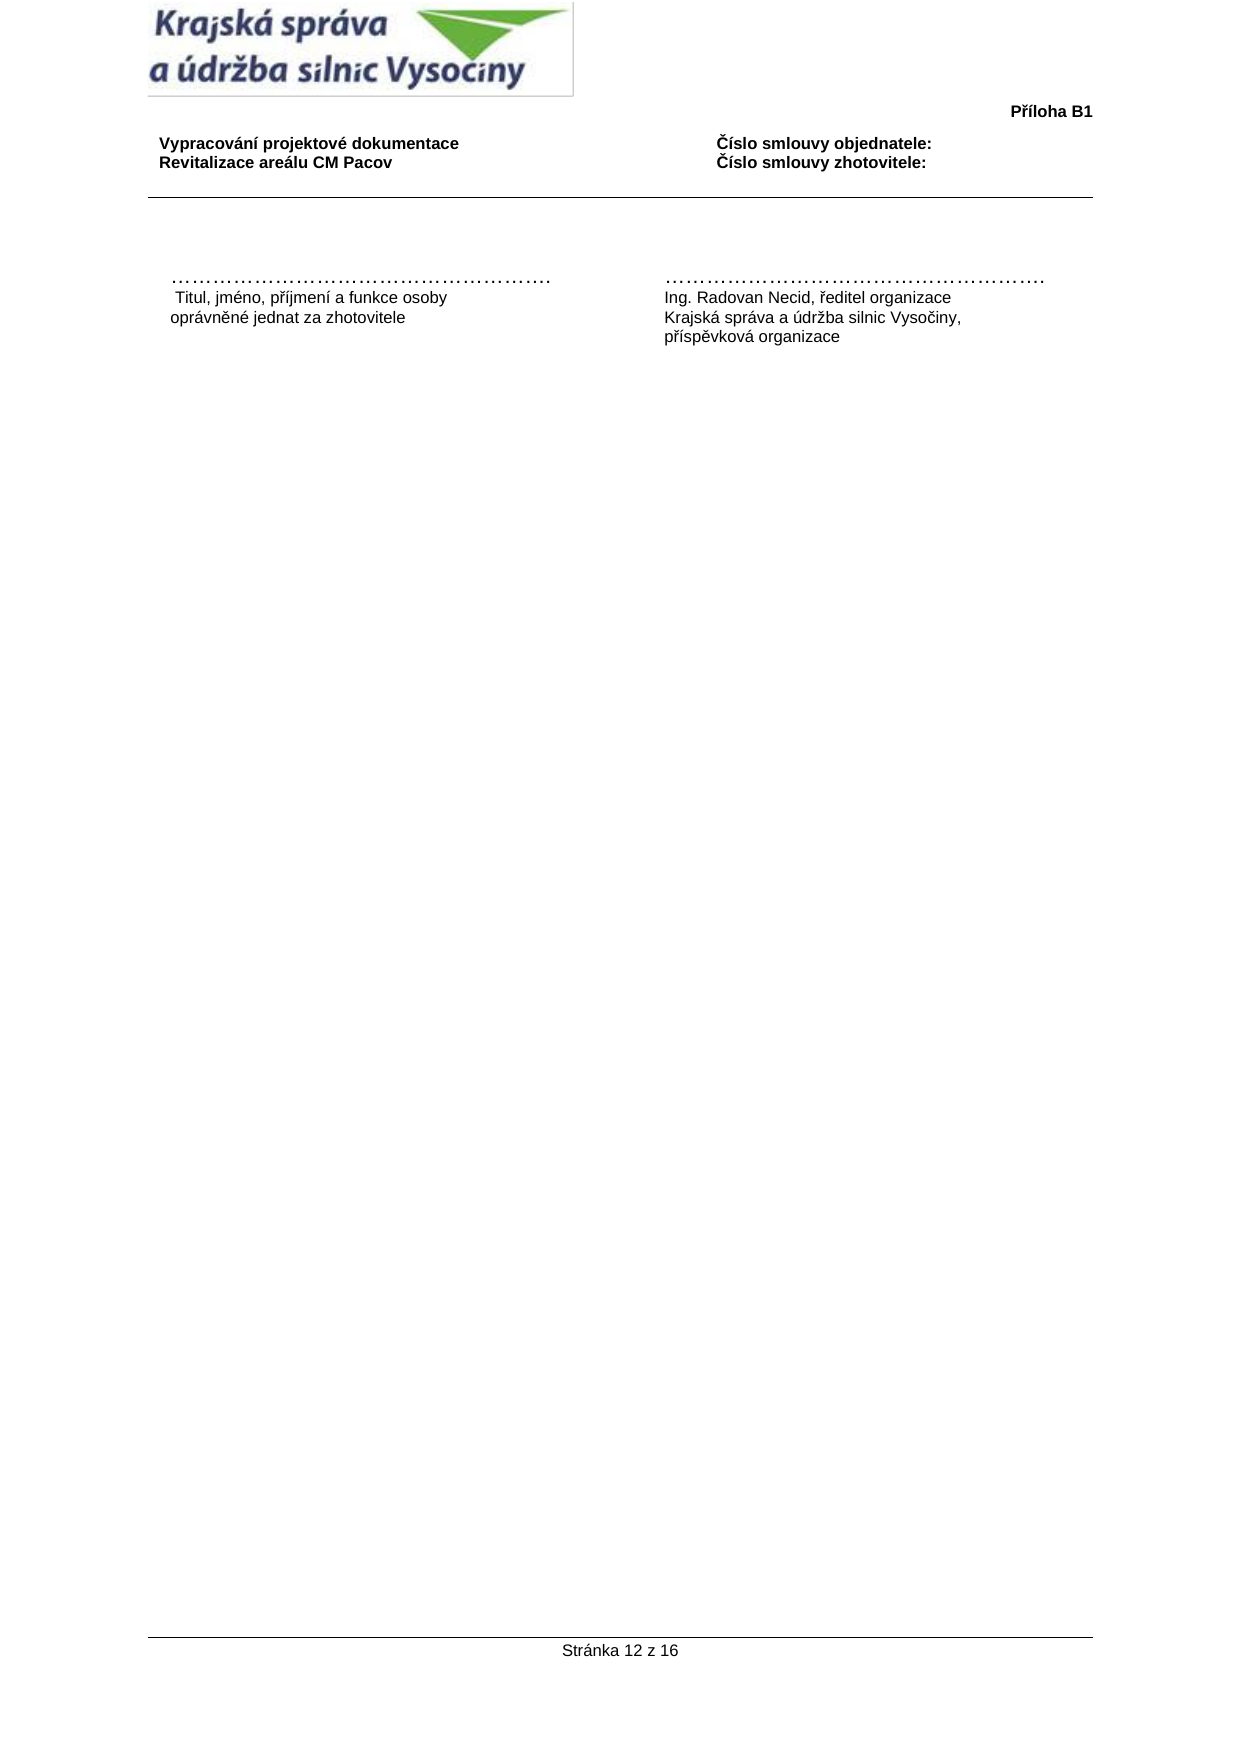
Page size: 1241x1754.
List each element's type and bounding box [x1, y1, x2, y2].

table_cell [159, 240, 653, 346]
picture [147, 2, 574, 98]
table_cell [653, 240, 1093, 346]
